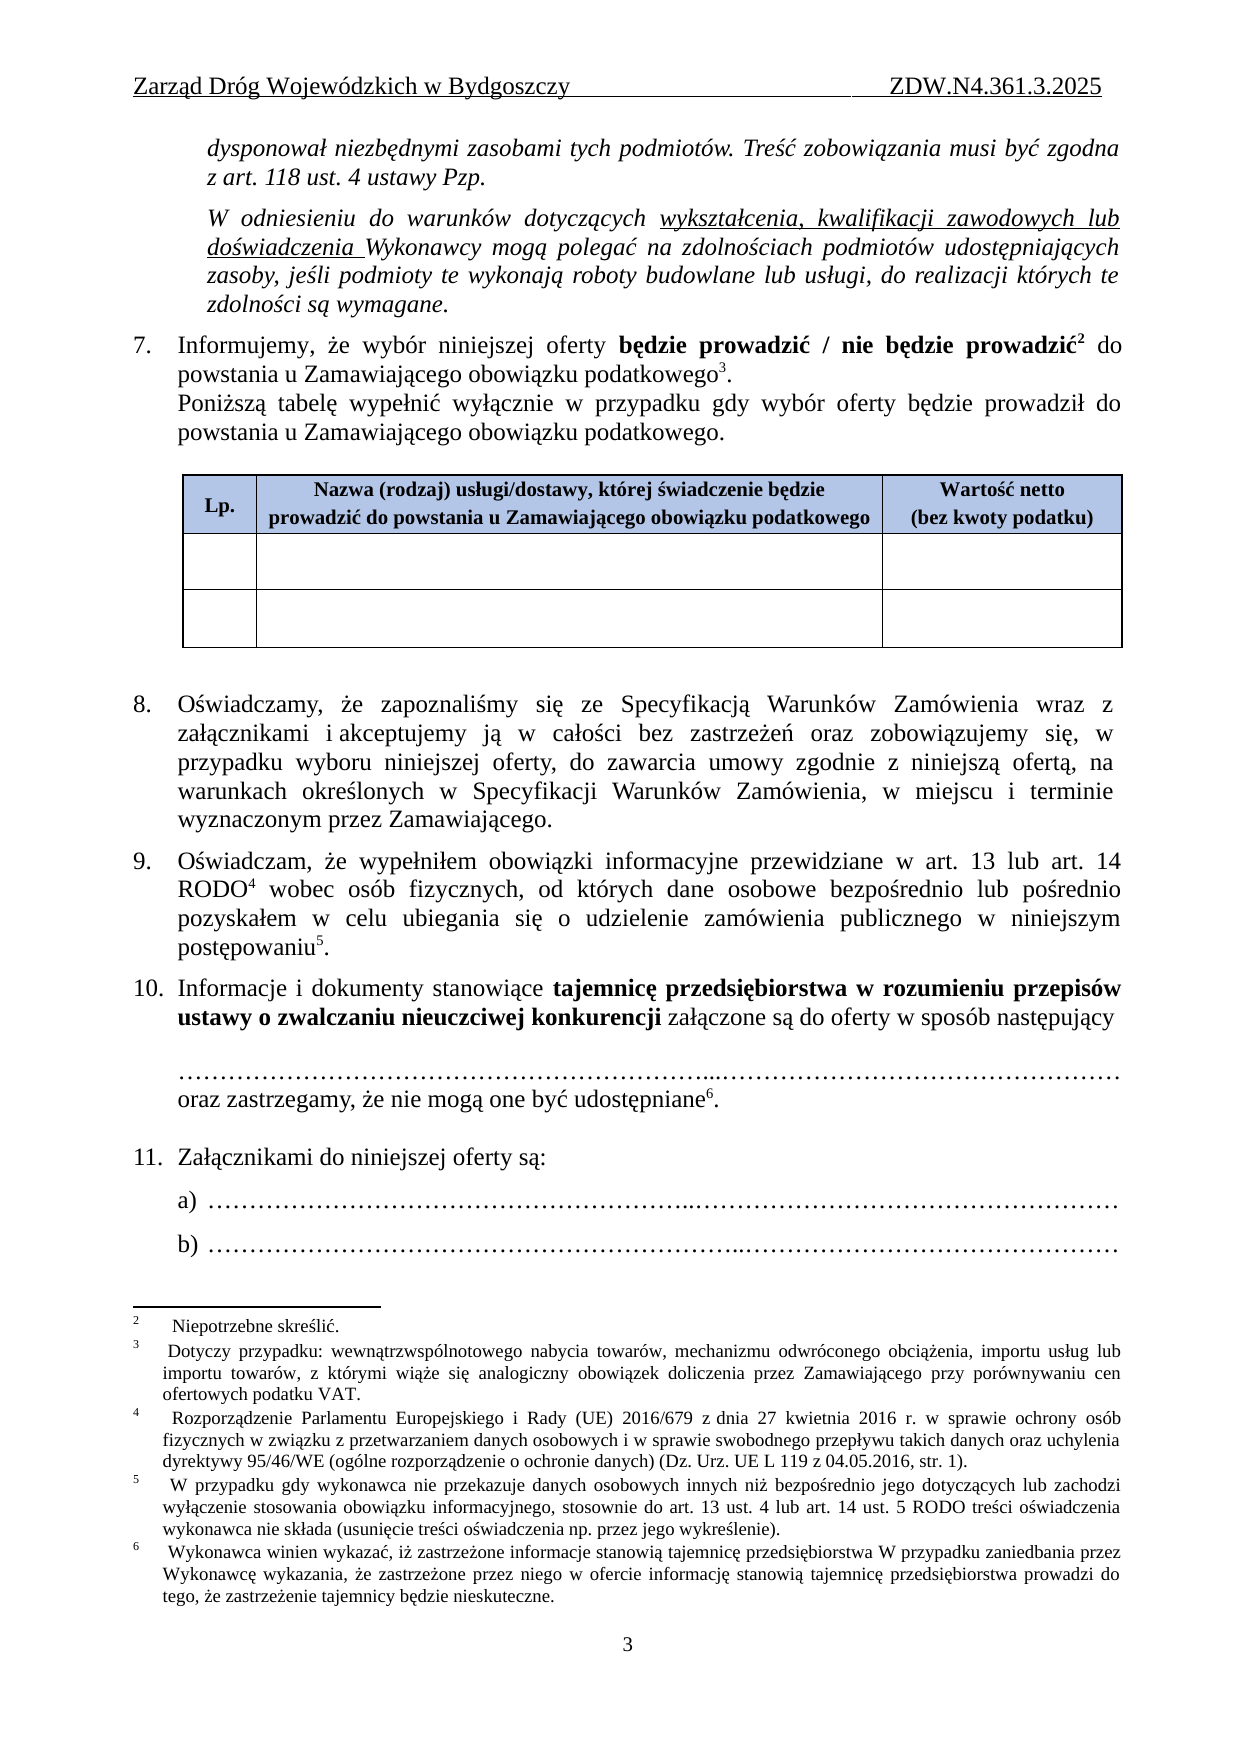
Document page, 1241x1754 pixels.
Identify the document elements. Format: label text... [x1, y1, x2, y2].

table_cell [257, 534, 882, 589]
text 7. Informujemy, że wybór niniejszej oferty będzie prowadzić / nie będzie prowadzić do powstania u Zamawiającego obowiązku podatkowego. [133, 330, 1122, 388]
text 10. Informacje i dokumenty stanowiące tajemnicę przedsiębiorstwa w rozumieniu przepisów ustawy o zwalczaniu nieuczciwej konkurencji załączone są do oferty w sposób następujący [133, 973, 1122, 1031]
text 8. Oświadczamy, że zapoznaliśmy się ze Specyfikacją Warunków Zamówienia wraz z załącznikami i akceptujemy ją w całości bez zastrzeżeń oraz zobowiązujemy się, w przypadku wyboru niniejszej oferty, do zawarcia umowy zgodnie z niniejszą ofertą, na warunkach określonych w Specyfikacji Warunków Zamówienia, w miejscu i terminie wyznaczonym przez Zamawiającego. [133, 689, 1114, 833]
text 9. Oświadczam, że wypełniłem obowiązki informacyjne przewidziane w art. 13 lub art. 14 RODO wobec osób fizycznych, od których dane osobowe bezpośrednio lub pośrednio pozyskałem w celu ubiegania się o udzielenie zamówienia publicznego w niniejszym postępowaniu. [133, 846, 1122, 961]
text oraz zastrzegamy, że nie mogą one być udostępniane. [177, 1084, 1122, 1113]
list W odniesieniu do warunków dotyczących wykształcenia, kwalifikacji zawodowych lub doświadczenia Wykonawcy mogą polegać na zdolnościach podmiotów udostępniających zasoby, jeśli podmioty te wykonają roboty budowlane lub usługi, do realizacji których te zdolności są wymagane. [207, 203, 1122, 318]
table_cell [257, 590, 882, 647]
table_header Nazwa (rodzaj) usługi/dostawy, której świadczenie będzie prowadzić do powstania u Zamawiającego obowiązku podatkowego [257, 476, 882, 533]
text Poniższą tabelę wypełnić wyłącznie w przypadku gdy wybór oferty będzie prowadził do powstania u Zamawiającego obowiązku podatkowego. [133, 388, 1122, 445]
list …………………………………………………..…………………………………………… [177, 1186, 1122, 1214]
list 11. Załącznikami do niniejszej oferty są: [133, 1142, 1122, 1171]
table_header Wartość netto (bez kwoty podatku) [883, 476, 1121, 533]
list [207, 133, 1122, 190]
text ………………………………………………………...………………………………………… [177, 1056, 1122, 1084]
table_cell [184, 590, 256, 647]
table_cell [184, 534, 256, 589]
table_cell [883, 590, 1121, 647]
table_header Lp. [184, 476, 256, 533]
list ………………………………………………………..……………………………………… [177, 1229, 1122, 1258]
table_cell [883, 534, 1121, 589]
